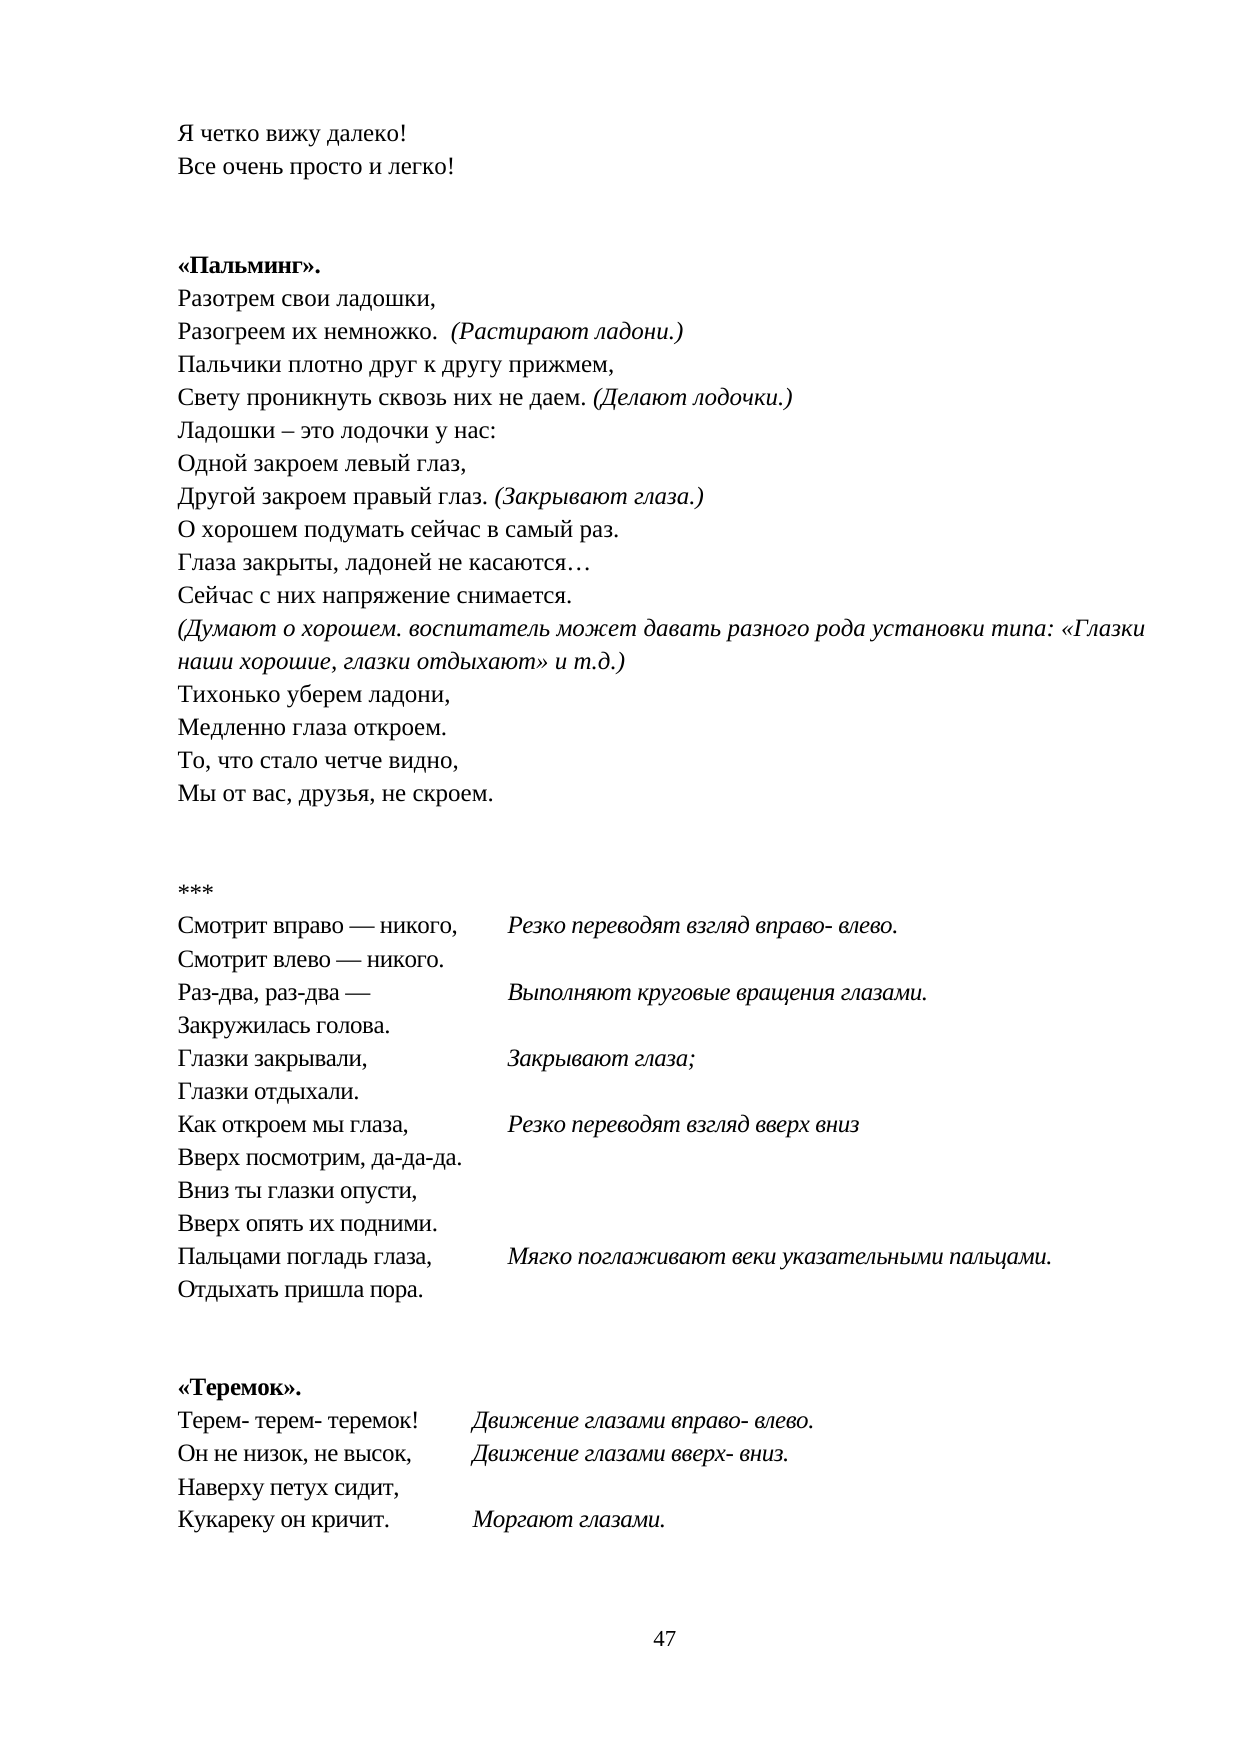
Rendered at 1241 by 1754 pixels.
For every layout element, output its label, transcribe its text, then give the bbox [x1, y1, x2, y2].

text Другой закроем правый глаз. (Закрывают глаза.) [177, 481, 1152, 510]
text Тихонько уберем ладони, [177, 679, 1152, 708]
text Терем- терем- теремок! Движение глазами вправо- влево. Он не низок, не высок, Движение глазами вверх- вниз. Наверху петух сидит, [177, 1406, 1152, 1500]
text Разогреем их немножко. (Растирают ладони.) [177, 316, 1152, 345]
text Пальчики плотно друг к другу прижмем, [177, 349, 1152, 378]
text Свету проникнуть сквозь них не даем. (Делают лодочки.) [177, 382, 1152, 411]
text Ладошки – это лодочки у нас: [177, 415, 1152, 444]
text Я четко вижу далеко! [177, 118, 1152, 147]
text Разотрем свои ладошки, [177, 283, 1152, 312]
text Все очень просто и легко! [177, 151, 1152, 180]
text Глаза закрыты, ладоней не касаются… [177, 547, 1152, 576]
text Мы от вас, друзья, не скроем. [177, 778, 1152, 807]
table_header Резко переводят взгляд вправо- влево. Выполняют круговые вращения глазами. Закрывают глаза; Резко переводят взгляд вверх вниз Мягко поглаживают веки указательными пальцами. [496, 911, 1107, 1306]
text Медленно глаза откроем. [177, 712, 1152, 741]
text «Теремок». [177, 1372, 1152, 1401]
text Сейчас с них напряжение снимается. [177, 580, 1152, 609]
text О хорошем подумать сейчас в самый раз. [177, 514, 1152, 543]
text То, что стало четче видно, [177, 746, 1152, 774]
text «Пальминг». [177, 250, 1152, 279]
text Одной закроем левый глаз, [177, 448, 1152, 477]
text Кукареку он кричит. Моргают глазами. [177, 1504, 1152, 1533]
table_header Смотрит вправо — никого, Смотрит влево — никого. Раз-два, раз-два — Закружилась голова. Глазки закрывали, Глазки отдыхали. Как откроем мы глаза, Вверх посмотрим, да-да-да. Вниз ты глазки опусти, Вверх опять их подними. Пальцами погладь глаза, Отдыхать пришла пора. [166, 911, 496, 1306]
text (Думают о хорошем. воспитатель может давать разного рода установки типа: «Глазки наши хорошие, глазки отдыхают» и т.д.) [177, 613, 1152, 675]
text *** [177, 878, 1152, 906]
